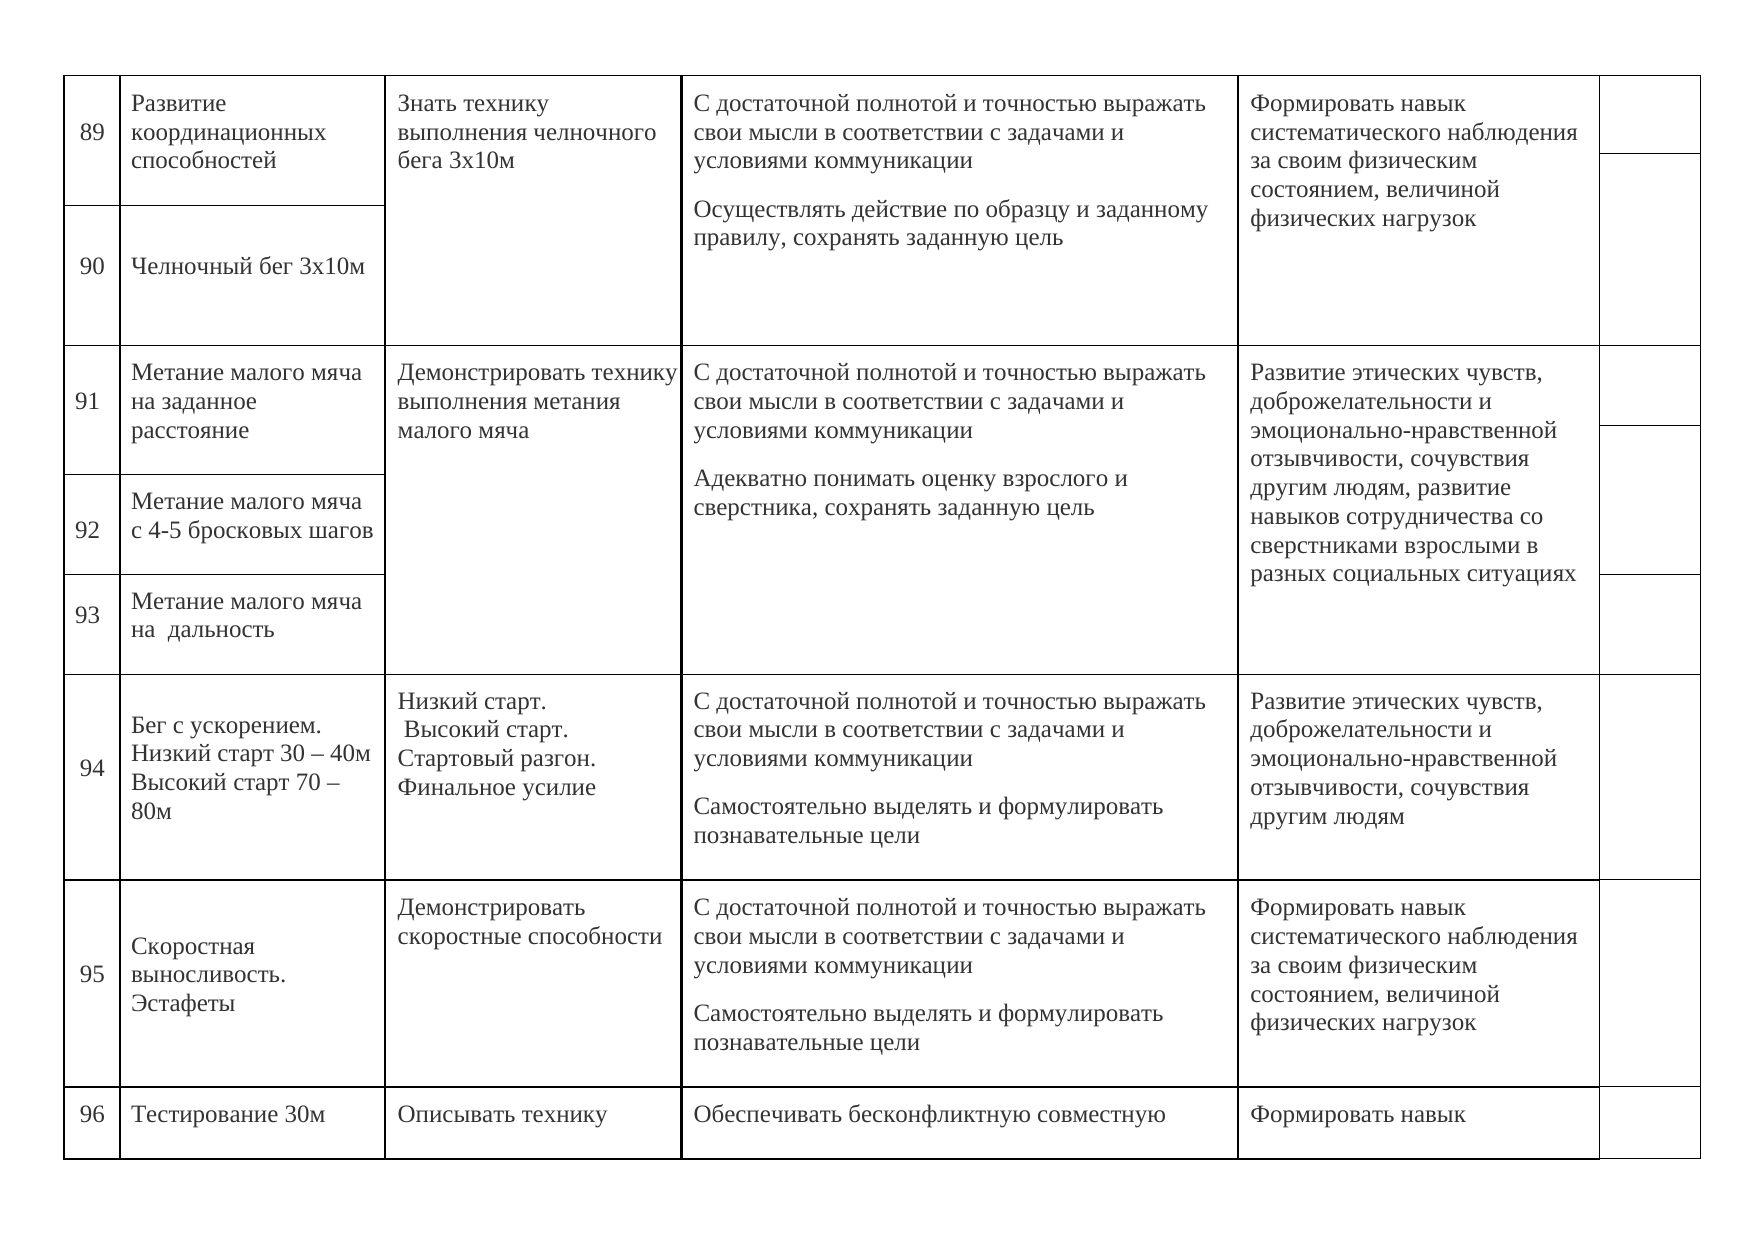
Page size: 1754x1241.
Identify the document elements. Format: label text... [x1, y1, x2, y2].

table_cell Формировать навык систематического наблюдения за своим физическим состоянием, величиной физических нагрузок [1239, 76, 1599, 345]
table_cell Метание малого мяча на заданное расстояние [121, 346, 384, 474]
table_cell Тестирование 30м [121, 1088, 384, 1158]
table_cell Знать технику выполнения челночного бега 3х10м [386, 76, 680, 345]
table_cell [1600, 76, 1700, 152]
table_cell Низкий старт. Высокий старт. Стартовый разгон. Финальное усилие [386, 675, 680, 879]
table_cell [1600, 346, 1700, 425]
table_cell [1600, 426, 1700, 574]
table_cell 95 [65, 881, 119, 1086]
table_cell 91 [65, 346, 119, 474]
table_cell Формировать навык систематического наблюдения за своим физическим состоянием, величиной физических нагрузок [1239, 881, 1599, 1086]
table_cell Развитие координационных способностей [121, 76, 384, 205]
table_cell [1600, 675, 1700, 879]
table_cell Скоростная выносливость. Эстафеты [121, 881, 384, 1086]
table_cell С достаточной полнотой и точностью выражать свои мысли в соответствии с задачами и условиями коммуникации Самостоятельно выделять и формулировать познавательные цели [683, 675, 1237, 879]
table_cell Метание малого мяча с 4-5 бросковых шагов [121, 475, 384, 574]
table_cell [1600, 880, 1700, 1086]
table_cell Развитие этических чувств, доброжелательности и эмоционально-нравственной отзывчивости, сочувствия другим людям, развитие навыков сотрудничества со сверстниками взрослыми в разных социальных ситуациях [1239, 346, 1599, 674]
table_cell [1600, 1087, 1700, 1158]
table_cell Демонстрировать скоростные способности [386, 881, 680, 1086]
table_cell Челночный бег 3х10м [121, 206, 384, 345]
table_cell 90 [65, 206, 119, 345]
table_cell 93 [65, 575, 119, 674]
table_cell 92 [65, 475, 119, 574]
table_cell 96 [65, 1088, 119, 1158]
table_cell С достаточной полнотой и точностью выражать свои мысли в соответствии с задачами и условиями коммуникации Адекватно понимать оценку взрослого и сверстника, сохранять заданную цель [683, 346, 1237, 674]
table_cell 94 [65, 675, 119, 879]
table_cell Метание малого мяча на дальность [121, 575, 384, 674]
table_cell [1239, 1088, 1599, 1158]
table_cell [683, 1088, 1237, 1158]
table_cell [1600, 154, 1700, 345]
table_cell С достаточной полнотой и точностью выражать свои мысли в соответствии с задачами и условиями коммуникации Самостоятельно выделять и формулировать познавательные цели [683, 881, 1237, 1086]
table_cell Бег с ускорением. Низкий старт 30 – 40м Высокий старт 70 – 80м [121, 675, 384, 879]
table_cell Развитие этических чувств, доброжелательности и эмоционально-нравственной отзывчивости, сочувствия другим людям [1239, 675, 1599, 879]
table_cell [386, 1088, 680, 1158]
table_cell Демонстрировать технику выполнения метания малого мяча [386, 346, 680, 674]
table_cell [1600, 575, 1700, 674]
table_cell 89 [65, 76, 119, 205]
